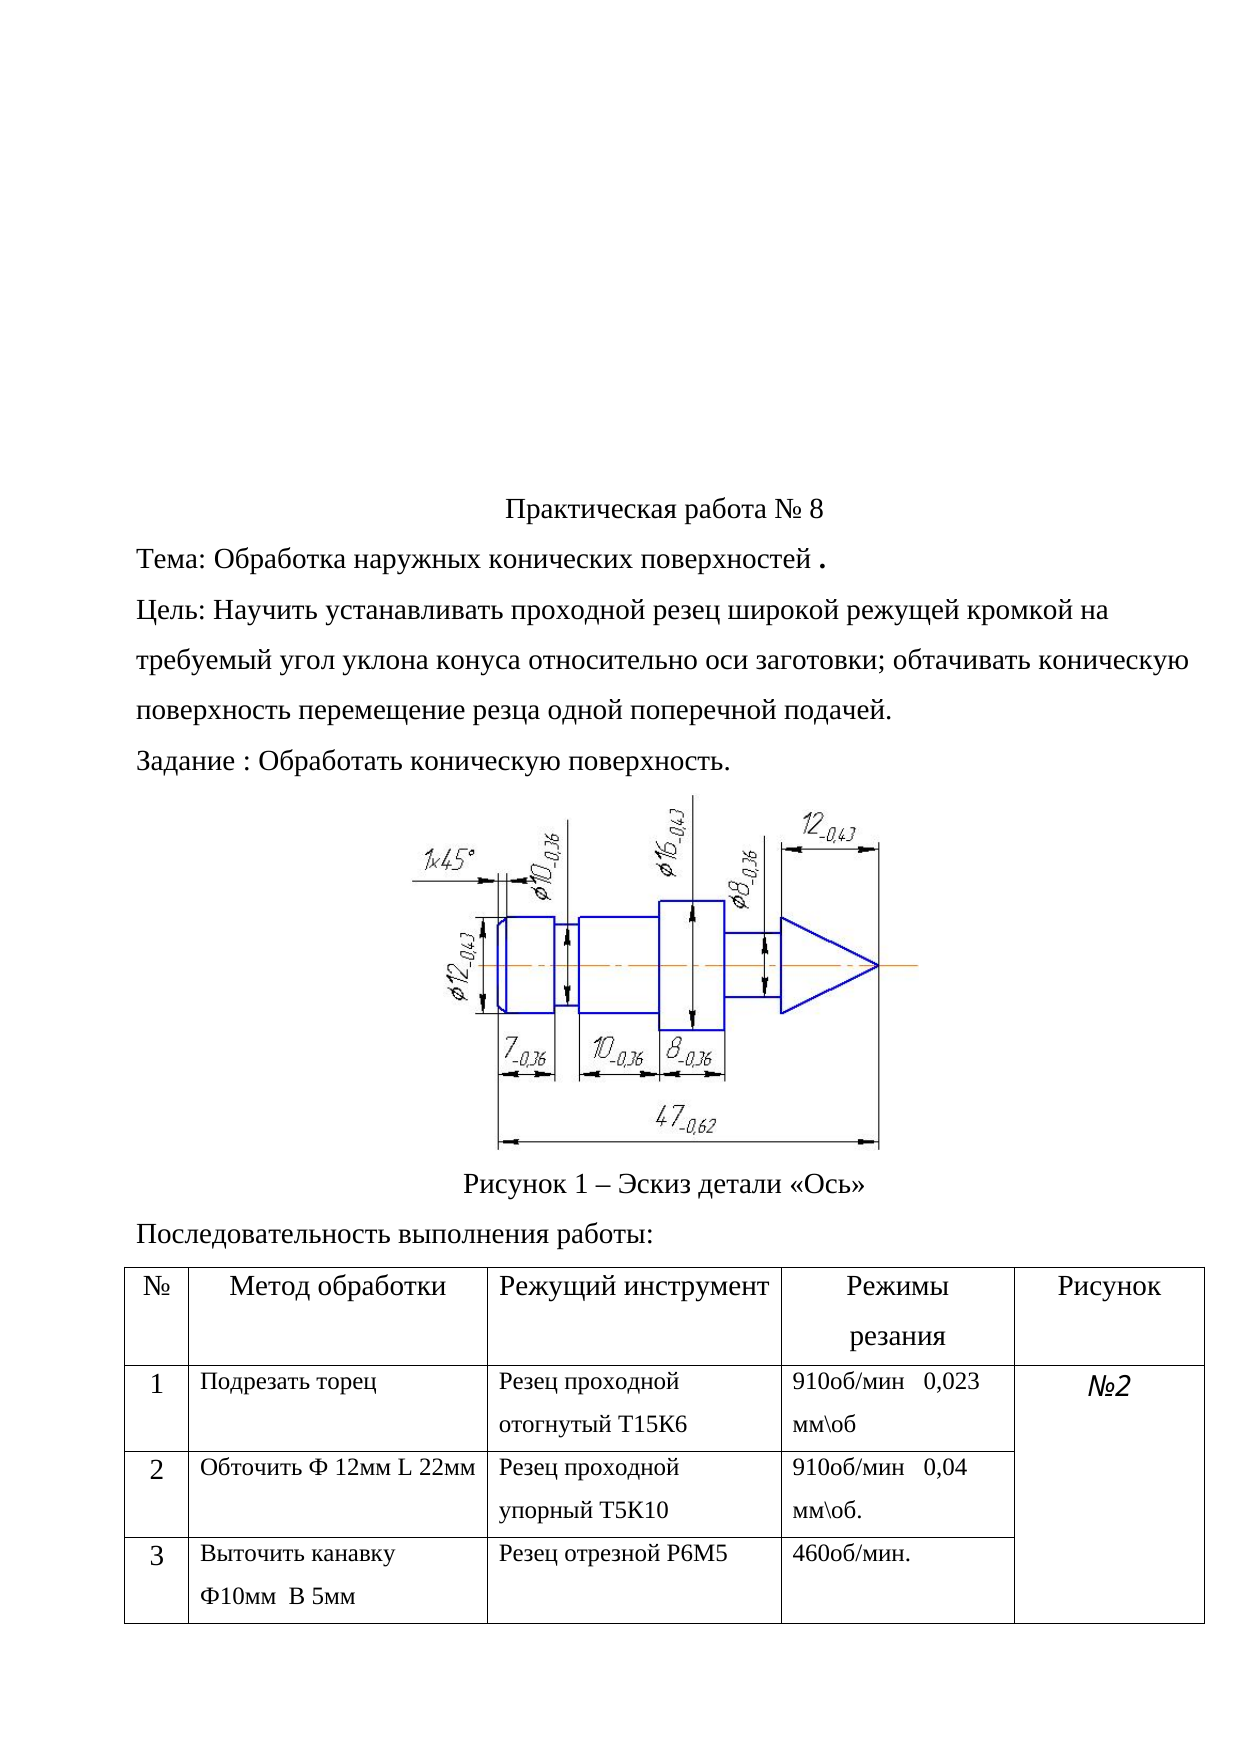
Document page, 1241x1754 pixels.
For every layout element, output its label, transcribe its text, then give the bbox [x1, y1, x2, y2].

picture [409, 793, 919, 1152]
table_cell 460об/мин. [782, 1538, 1014, 1623]
table_header Метод обработки [189, 1268, 487, 1365]
table_cell 2 [125, 1452, 188, 1537]
table_header № [125, 1268, 188, 1365]
table_cell Резец проходной упорный Т5К10 [488, 1452, 781, 1537]
text Практическая работа № 8 [136, 491, 1193, 525]
table_cell Подрезать торец [189, 1366, 487, 1451]
text Задание : Обработать коническую поверхность. [136, 743, 1193, 776]
table_cell Резец проходной отогнутый Т15К6 [488, 1366, 781, 1451]
table_header Режимы резания [782, 1268, 1014, 1365]
table_header Рисунок [1015, 1268, 1204, 1365]
text Цель: Научить устанавливать проходной резец широкой режущей кромкой на требуемый угол уклона конуса относительно оси заготовки; обтачивать коническую поверхность перемещение резца одной поперечной подачей. [136, 592, 1193, 726]
table_cell Выточить канавку Ф10мм В 5мм [189, 1538, 487, 1623]
table_header Режущий инструмент [488, 1268, 781, 1365]
table_cell 1 [125, 1366, 188, 1451]
table_cell №2 [1015, 1366, 1204, 1623]
text Тема: Обработка наружных конических поверхностей . [136, 541, 1193, 575]
table_cell Резец отрезной Р6М5 [488, 1538, 781, 1623]
text Рисунок 1 – Эскиз детали «Ось» [136, 1166, 1193, 1199]
table_cell Обточить Ф 12мм L 22мм [189, 1452, 487, 1537]
text Последовательность выполнения работы: [136, 1216, 1193, 1250]
table_cell 3 [125, 1538, 188, 1623]
table_cell 910об/мин 0,04 мм\об. [782, 1452, 1014, 1537]
table_cell 910об/мин 0,023 мм\об [782, 1366, 1014, 1451]
